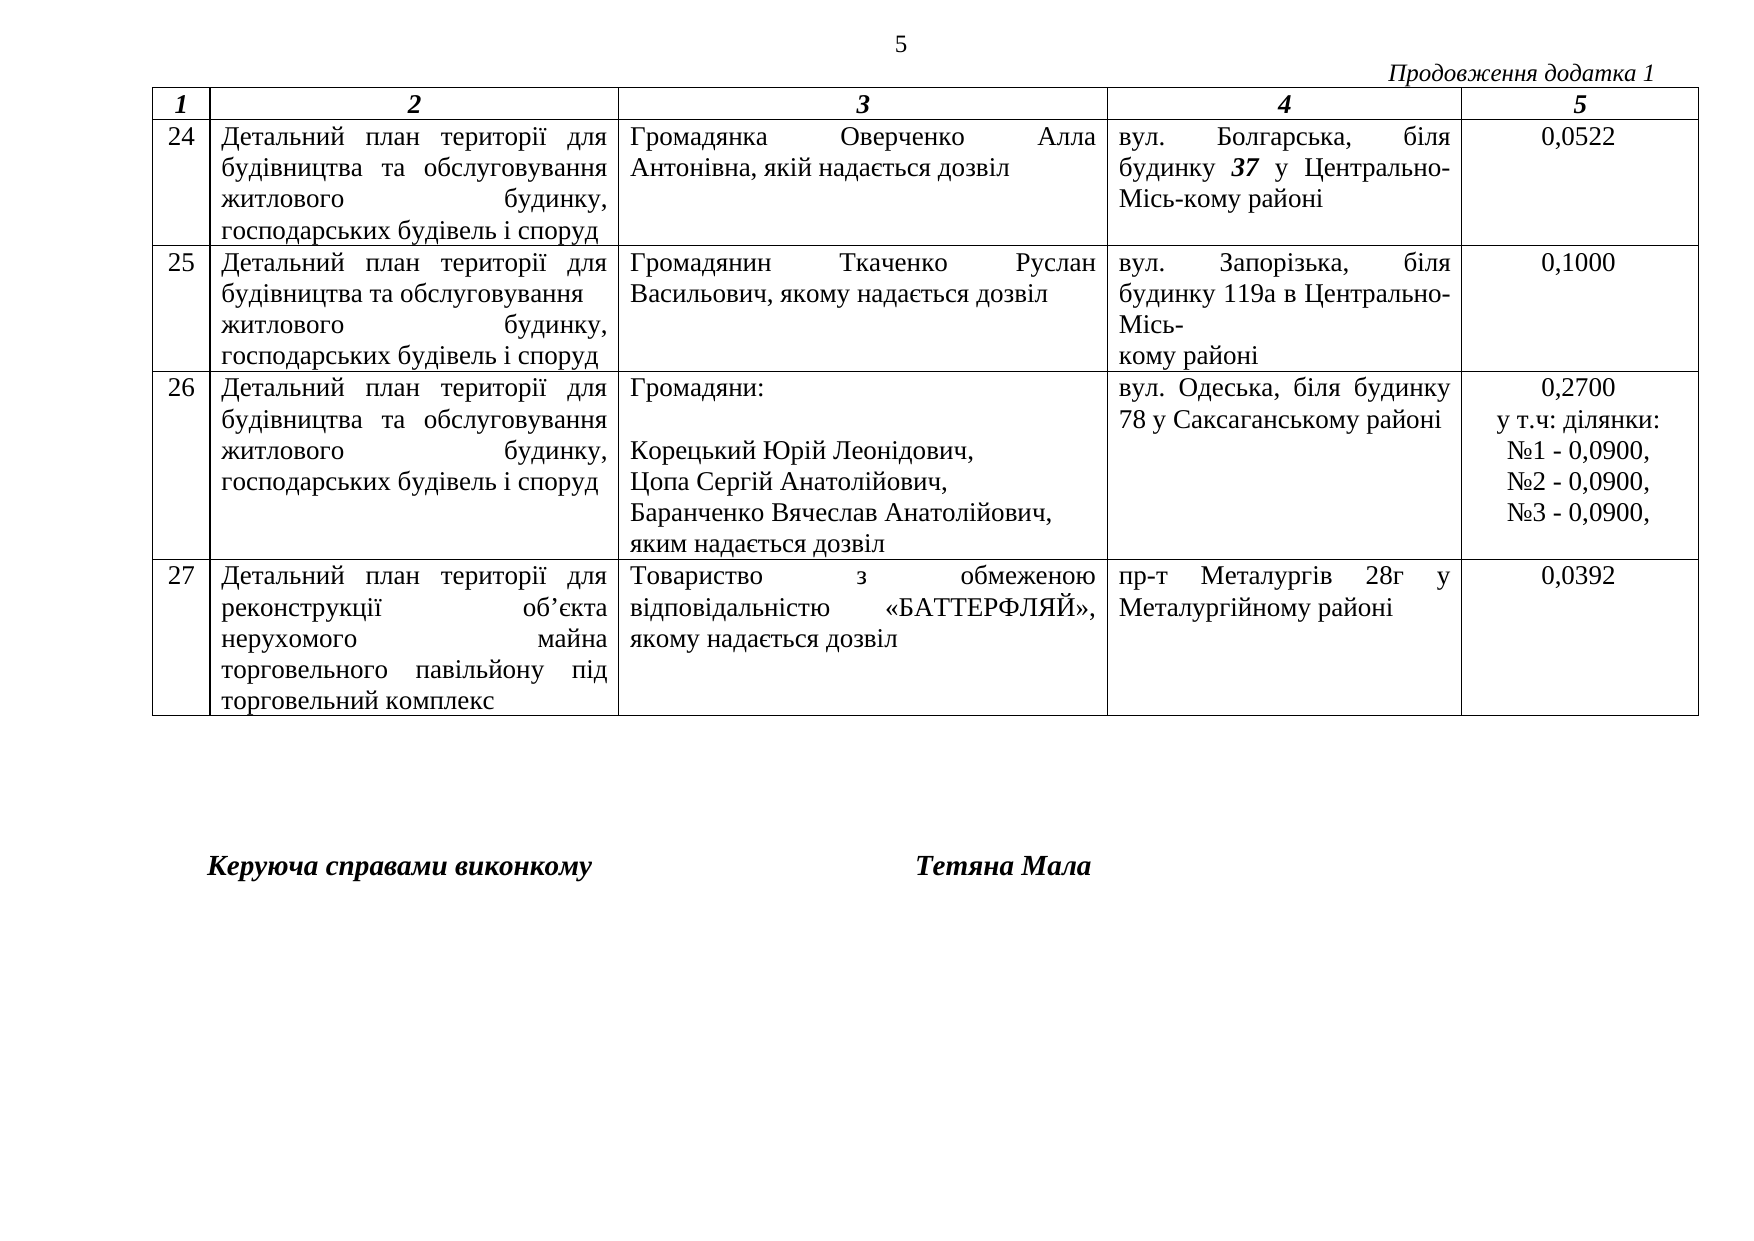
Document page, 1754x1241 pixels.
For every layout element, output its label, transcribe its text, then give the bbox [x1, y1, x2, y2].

table_cell 1 [153, 88, 209, 119]
table_cell 25 [153, 246, 209, 371]
table_cell Громадяни: Корецький Юрій Леонідович, Цопа Сергій Анатолійович, Баранченко Вячеслав Анатолійович, яким надається дозвіл [619, 372, 1107, 558]
table_cell вул. Запорізька, біля будинку 119а в Центрально-Місь- кому районі [1108, 246, 1461, 371]
table_cell вул. Одеська, біля будинку 78 у Саксаганському районі [1108, 372, 1461, 558]
table_cell Громадянка Оверченко Алла Антонівна, якій надається дозвіл [619, 120, 1107, 245]
table_cell 0,0522 [1462, 120, 1698, 245]
table_cell Детальний план території для будівництва та обслуговування житлового будинку, господарських будівель і споруд [211, 246, 618, 371]
table_cell 27 [153, 560, 209, 715]
table_cell 4 [1108, 88, 1461, 119]
table_cell 5 [1462, 88, 1698, 119]
text Керуюча справами виконкому Тетяна Мала [118, 848, 1683, 882]
table_cell 0,1000 [1462, 246, 1698, 371]
table_cell 3 [619, 88, 1107, 119]
table_cell 24 [153, 120, 209, 245]
table_cell 26 [153, 372, 209, 558]
table_cell Детальний план території для реконструкції об’єкта нерухомого майна торговельного павільйону під торговельний комплекс [211, 560, 618, 715]
table_cell 0,2700 у т.ч: ділянки: №1 - 0,0900, №2 - 0,0900, №3 - 0,0900, [1462, 372, 1698, 558]
table_cell Детальний план території для будівництва та обслуговування житлового будинку, господарських будівель і споруд [211, 372, 618, 558]
table_cell 0,0392 [1462, 560, 1698, 715]
table_cell пр-т Металургів 28г у Металургійному районі [1108, 560, 1461, 715]
table_cell вул. Болгарська, біля будинку 37 у Центрально-Місь-кому районі [1108, 120, 1461, 245]
table_cell Товариство з обмеженою відповідальністю «БАТТЕРФЛЯЙ», якому надається дозвіл [619, 560, 1107, 715]
table_cell Детальний план території для будівництва та обслуговування житлового будинку, господарських будівель і споруд [211, 120, 618, 245]
table_cell Громадянин Ткаченко Руслан Васильович, якому надається дозвіл [619, 246, 1107, 371]
table_cell 2 [211, 88, 618, 119]
